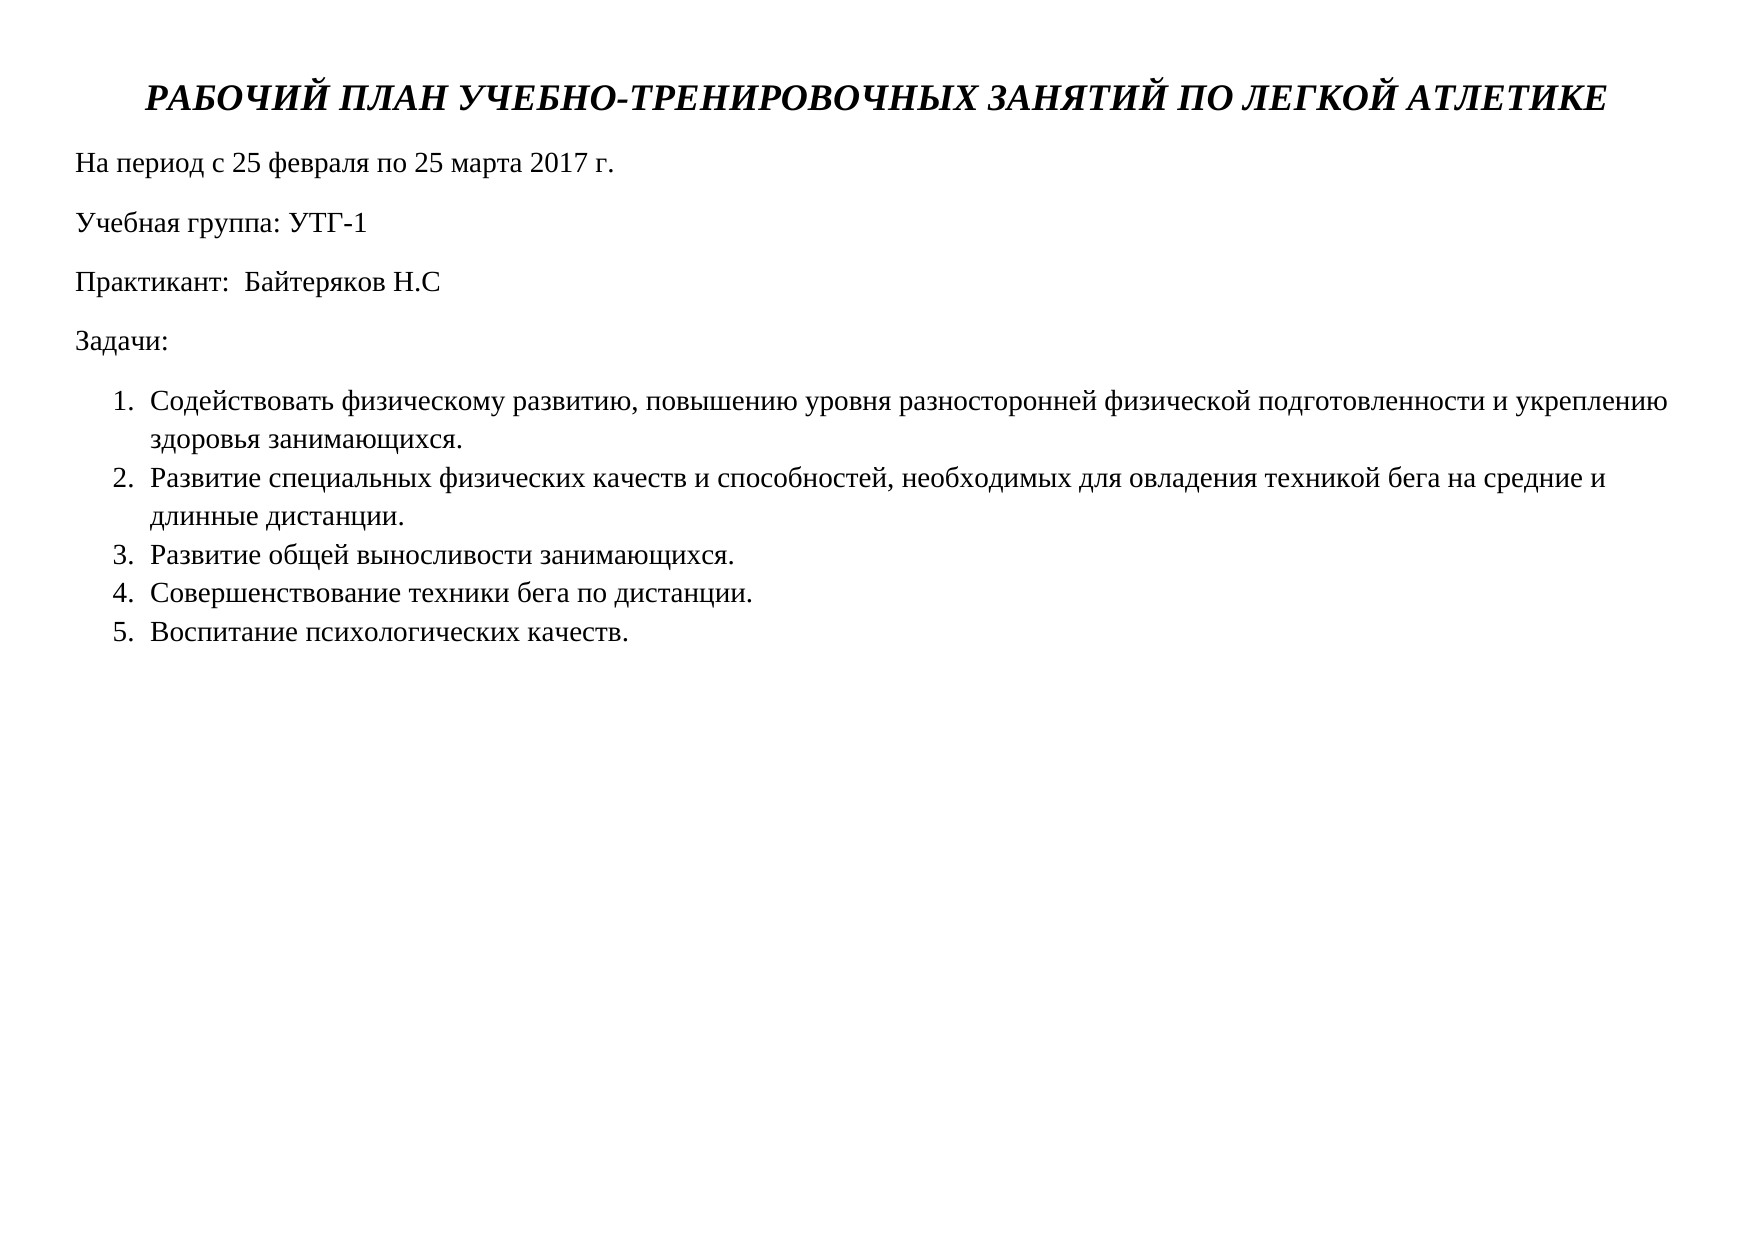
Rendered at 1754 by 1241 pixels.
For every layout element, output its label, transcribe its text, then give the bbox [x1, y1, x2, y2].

list Воспитание психологических качеств. [112, 614, 1679, 648]
text Задачи: [75, 323, 1679, 357]
text Практикант: Байтеряков Н.С [75, 264, 1679, 298]
list Развитие специальных физических качеств и способностей, необходимых для овладения техникой бега на средние и длинные дистанции. [112, 460, 1679, 532]
list Содействовать физическому развитию, повышению уровня разносторонней физической подготовленности и укреплению здоровья занимающихся. [112, 383, 1679, 455]
text Учебная группа: УТГ-1 [75, 205, 1679, 238]
list Совершенствование техники бега по дистанции. [112, 576, 1679, 609]
list Развитие общей выносливости занимающихся. [112, 537, 1679, 571]
text РАБОЧИЙ ПЛАН УЧЕБНО-ТРЕНИРОВОЧНЫХ ЗАНЯТИЙ ПО ЛЕГКОЙ АТЛЕТИКЕ [75, 75, 1679, 118]
text На период с 25 февраля по 25 марта 2017 г. [75, 145, 1679, 179]
